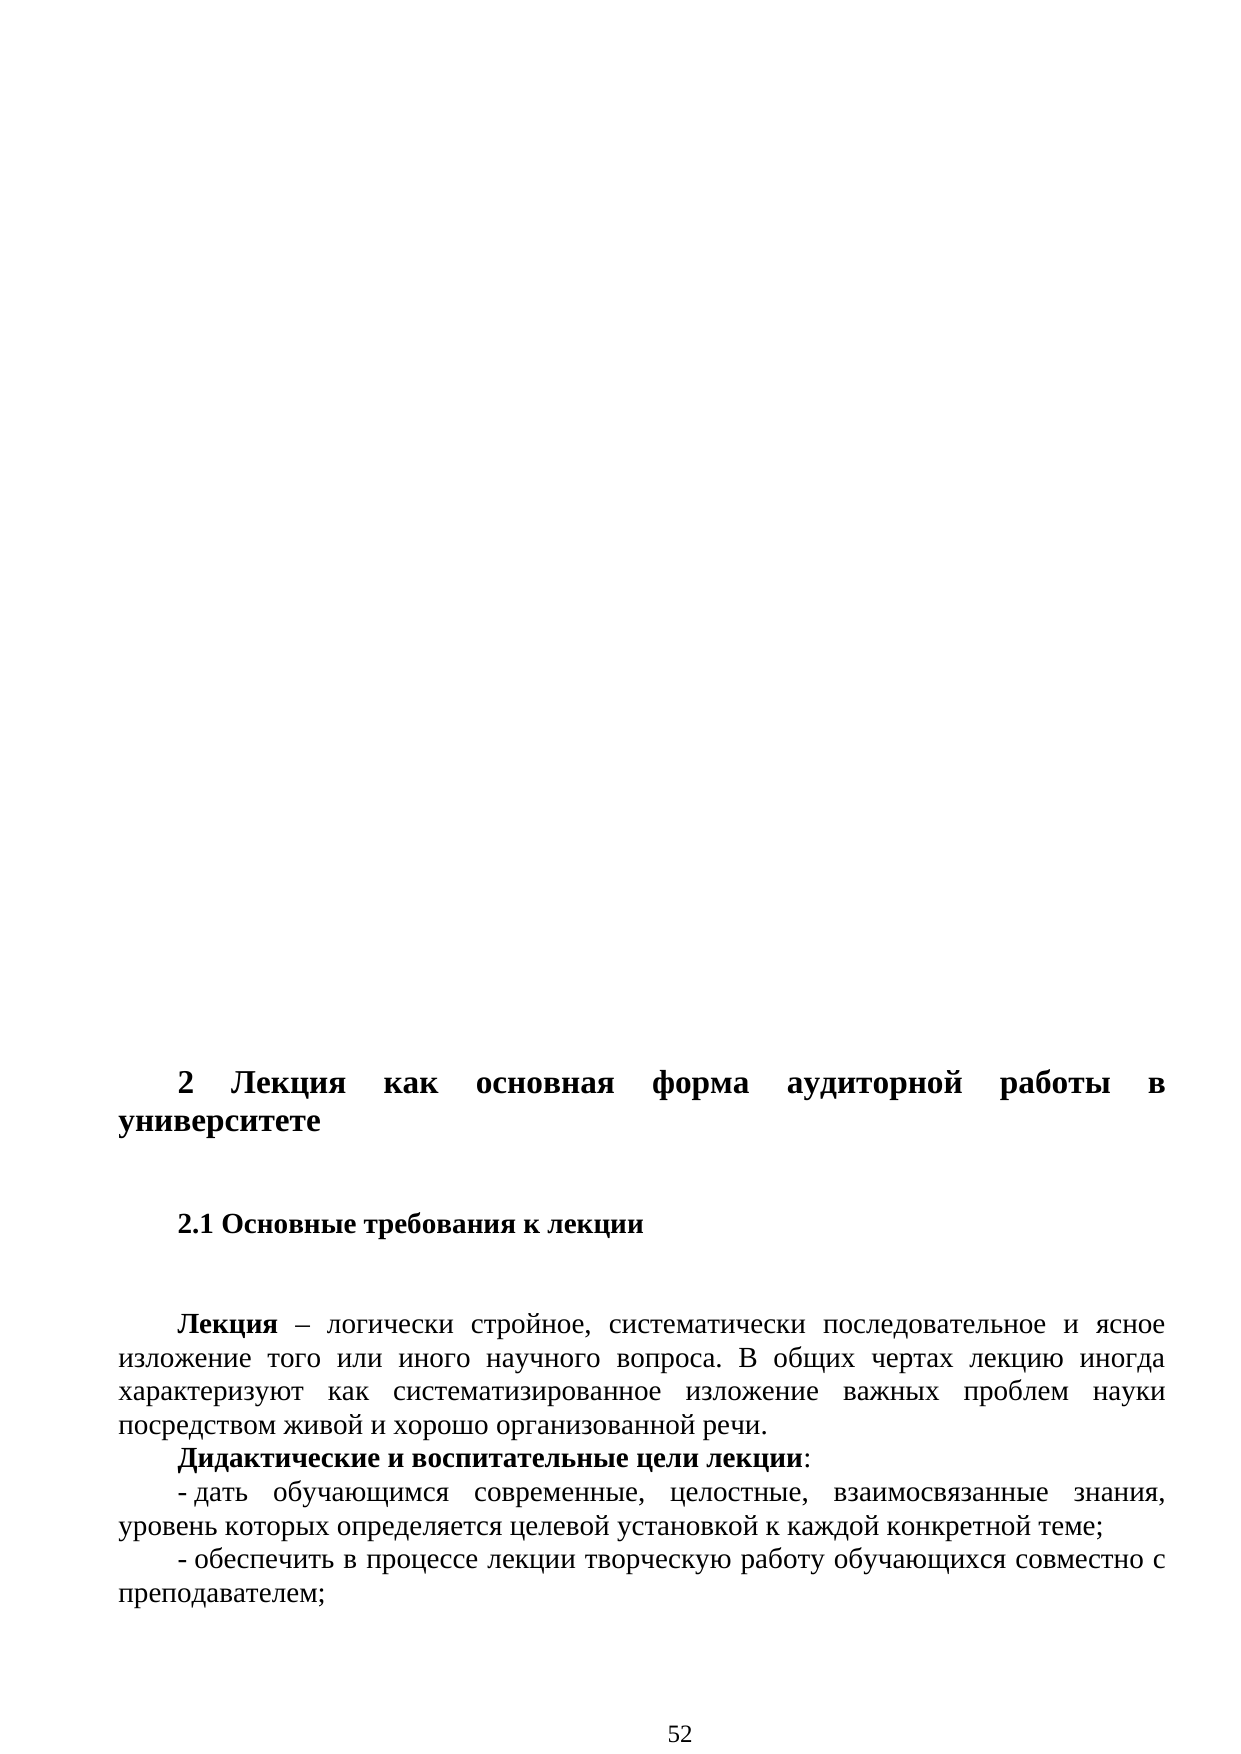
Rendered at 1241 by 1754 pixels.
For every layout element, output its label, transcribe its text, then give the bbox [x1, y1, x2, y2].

text - обеспечить в процессе лекции творческую работу обучающихся совместно с преподавателем; [118, 1541, 1167, 1608]
text 2.1 Основные требования к лекции [118, 1206, 1167, 1239]
text - дать обучающимся современные, целостные, взаимосвязанные знания, уровень которых определяется целевой установкой к каждой конкретной теме; [118, 1474, 1167, 1541]
text 2 Лекция как основная форма аудиторной работы в университете [118, 1062, 1167, 1139]
text Дидактические и воспитательные цели лекции: [118, 1441, 1167, 1474]
text Лекция – логически стройное, систематически последовательное и ясное изложение того или иного научного вопроса. В общих чертах лекцию иногда характеризуют как систематизированное изложение важных проблем науки посредством живой и хорошо организованной речи. [118, 1306, 1167, 1441]
